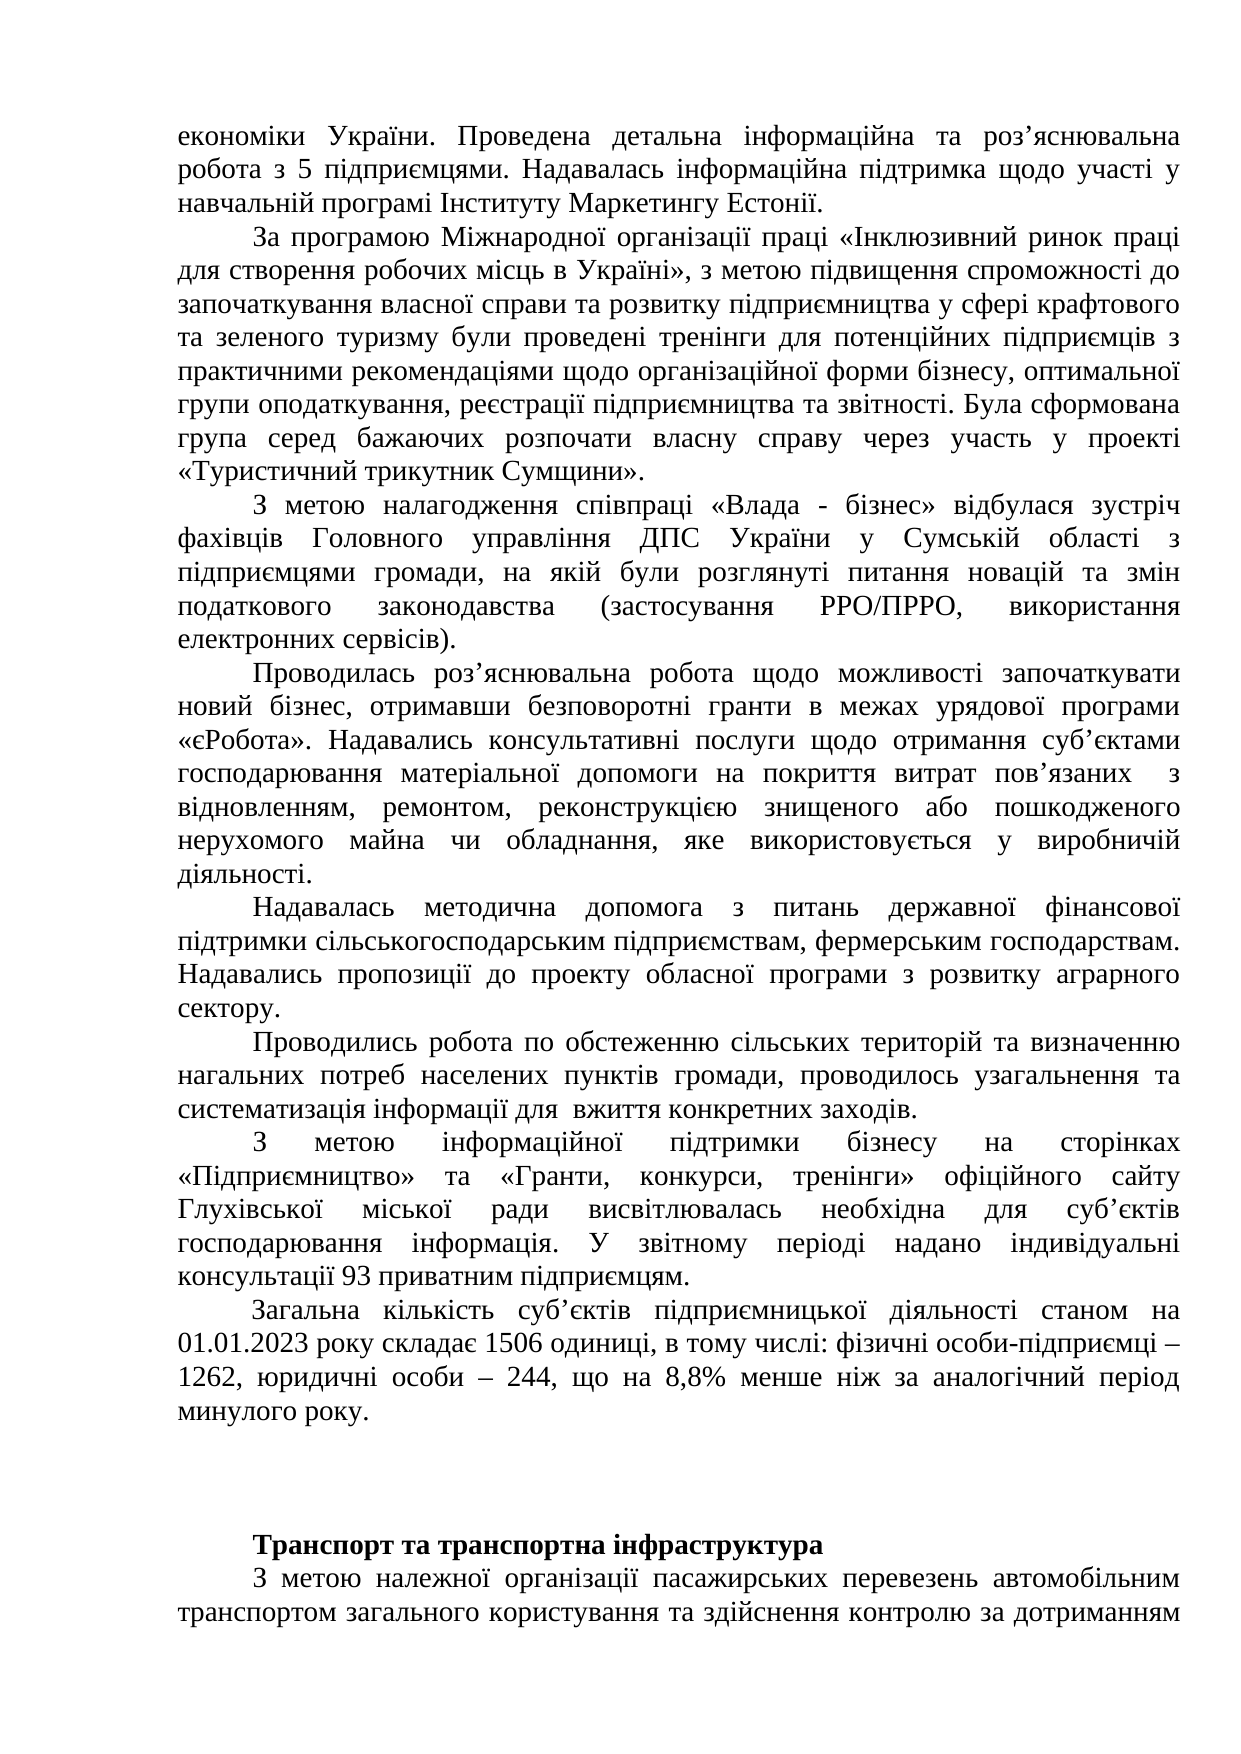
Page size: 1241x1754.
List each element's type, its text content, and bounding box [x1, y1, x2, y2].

text Транспорт та транспортна інфраструктура [177, 1527, 1181, 1560]
text З метою налагодження співпраці «Влада - бізнес» відбулася зустріч фахівців Головного управління ДПС України у Сумській області з підприємцями громади, на якій були розглянуті питання новацій та змін податкового законодавства (застосування РРО/ПРРО, використання електронних сервісів). [177, 487, 1181, 655]
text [177, 1560, 1181, 1627]
text Надавалась методична допомога з питань державної фінансової підтримки сільськогосподарським підприємствам, фермерським господарствам. Надавались пропозиції до проекту обласної програми з розвитку аграрного сектору. [177, 889, 1181, 1024]
text З метою інформаційної підтримки бізнесу на сторінках «Підприємництво» та «Гранти, конкурси, тренінги» офіційного сайту Глухівської міської ради висвітлювалась необхідна для суб’єктів господарювання інформація. У звітному періоді надано індивідуальні консультації 93 приватним підприємцям. [177, 1124, 1181, 1292]
text Проводилась роз’яснювальна робота щодо можливості започаткувати новий бізнес, отримавши безповоротні гранти в межах урядової програми «єРобота». Надавались консультативні послуги щодо отримання суб’єктами господарювання матеріальної допомоги на покриття витрат пов’язаних з відновленням, ремонтом, реконструкцією знищеного або пошкодженого нерухомого майна чи обладнання, яке використовується у виробничій діяльності. [177, 655, 1181, 889]
text За програмою Міжнародної організації праці «Інклюзивний ринок праці для створення робочих місць в Україні», з метою підвищення спроможності до започаткування власної справи та розвитку підприємництва у сфері крафтового та зеленого туризму були проведені тренінги для потенційних підприємців з практичними рекомендаціями щодо організаційної форми бізнесу, оптимальної групи оподаткування, реєстрації підприємництва та звітності. Була сформована група серед бажаючих розпочати власну справу через участь у проекті «Туристичний трикутник Сумщини». [177, 219, 1181, 487]
text Загальна кількість суб’єктів підприємницької діяльності станом на 01.01.2023 року складає 1506 одиниці, в тому числі: фізичні особи-підприємці – 1262, юридичні особи – 244, що на 8,8% менше ніж за аналогічний період минулого року. [177, 1292, 1181, 1426]
text Проводились робота по обстеженню сільських територій та визначенню нагальних потреб населених пунктів громади, проводилось узагальнення та систематизація інформації для вжиття конкретних заходів. [177, 1024, 1181, 1124]
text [177, 118, 1181, 219]
